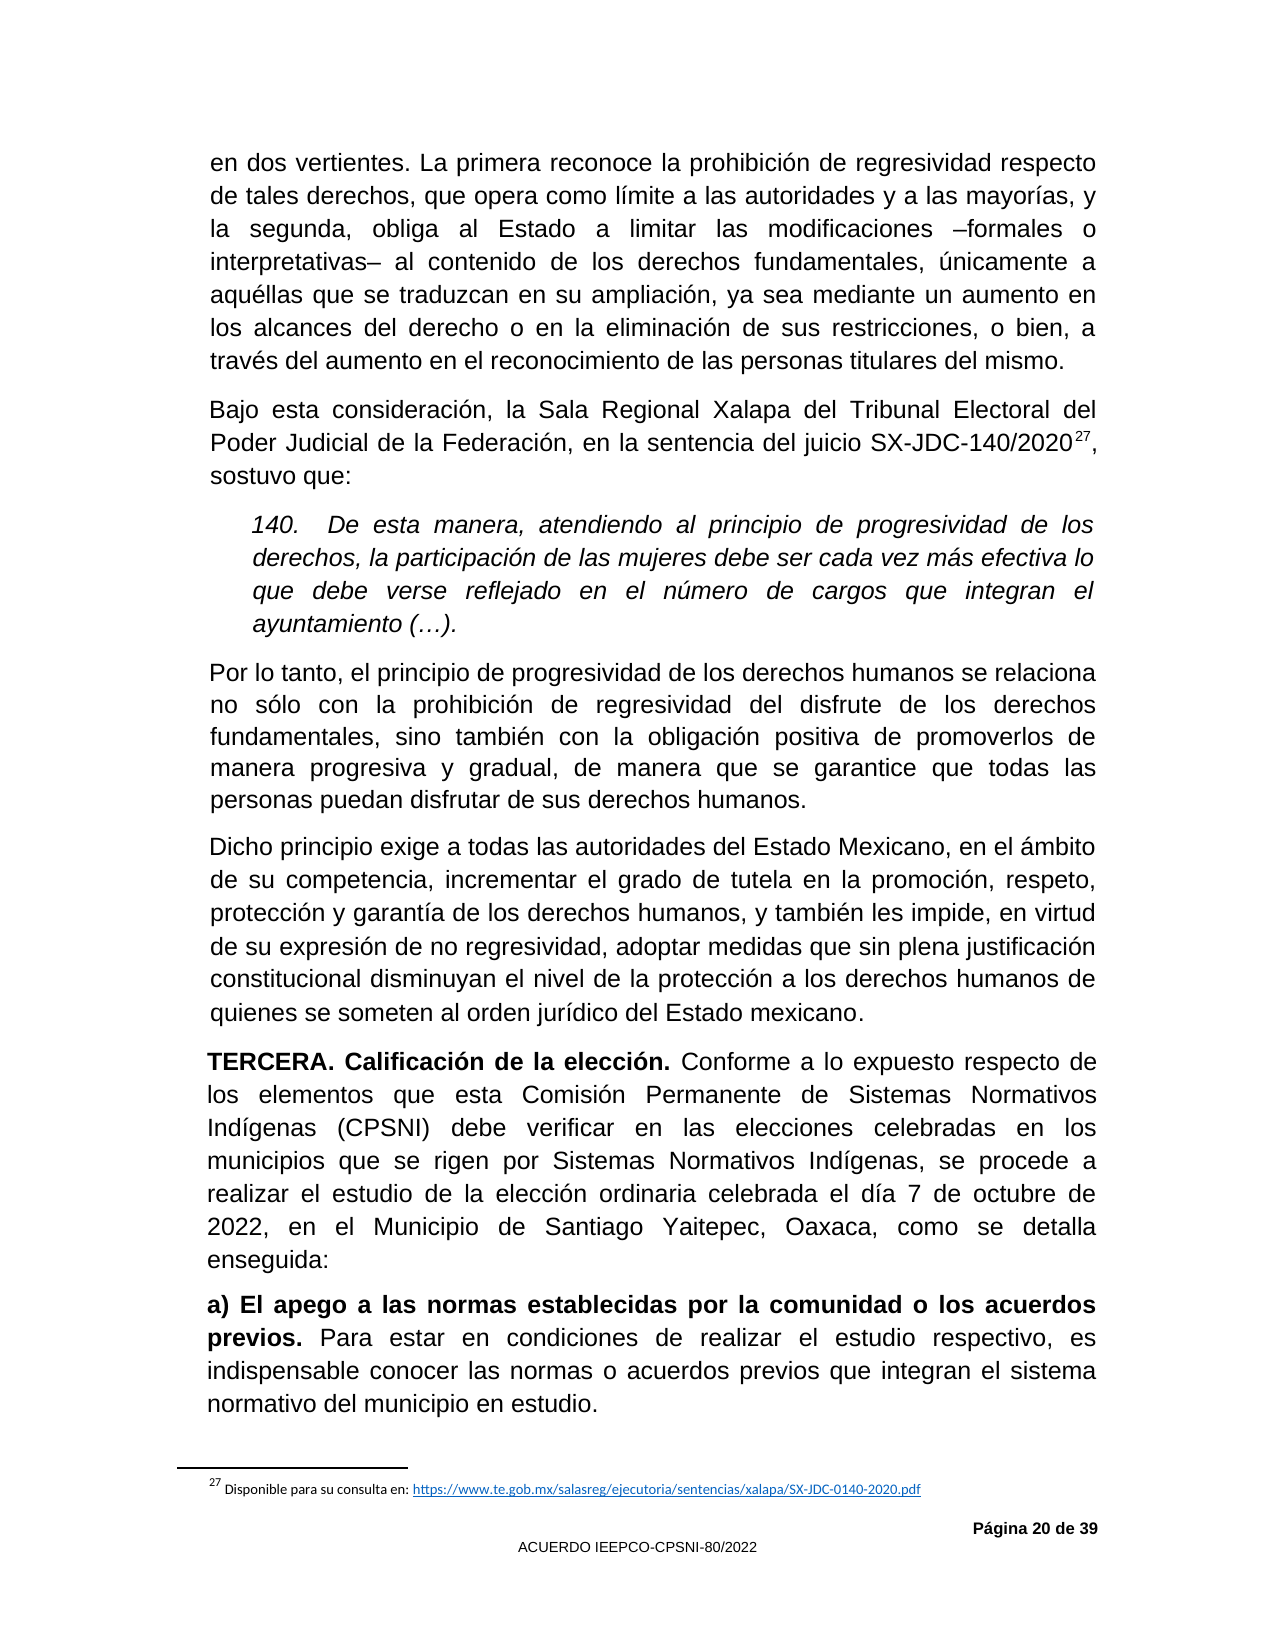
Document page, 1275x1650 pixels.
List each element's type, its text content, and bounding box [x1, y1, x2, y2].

text 140. De esta manera, atendiendo al principio de progresividad de los derechos, la participación de las mujeres debe ser cada vez más efectiva lo que debe verse reflejado en el número de cargos que integran el ayuntamiento (…). [251, 510, 1098, 638]
text TERCERA. Calificación de la elección. Conforme a lo expuesto respecto de los elementos que esta Comisión Permanente de Sistemas Normativos Indígenas (CPSNI) debe verificar en las elecciones celebradas en los municipios que se rigen por Sistemas Normativos Indígenas, se procede a realizar el estudio de la elección ordinaria celebrada el día 7 de octubre de 2022, en el Municipio de Santiago Yaitepec, Oaxaca, como se detalla enseguida: [207, 1047, 1098, 1273]
text Bajo esta consideración, la Sala Regional Xalapa del Tribunal Electoral del Poder Judicial de la Federación, en la sentencia del juicio SX-JDC-140/2020, sostuvo que: [209, 395, 1098, 490]
text Por lo tanto, el principio de progresividad de los derechos humanos se relaciona no sólo con la prohibición de regresividad del disfrute de los derechos fundamentales, sino también con la obligación positiva de promoverlos de manera progresiva y gradual, de manera que se garantice que todas las personas puedan disfrutar de sus derechos humanos. [209, 658, 1098, 813]
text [209, 148, 1098, 374]
text a) El apego a las normas establecidas por la comunidad o los acuerdos previos. Para estar en condiciones de realizar el estudio respectivo, es indispensable conocer las normas o acuerdos previos que integran el sistema normativo del municipio en estudio. [207, 1290, 1098, 1418]
text Dicho principio exige a todas las autoridades del Estado Mexicano, en el ámbito de su competencia, incrementar el grado de tutela en la promoción, respeto, protección y garantía de los derechos humanos, y también les impide, en virtud de su expresión de no regresividad, adoptar medidas que sin plena justificación constitucional disminuyan el nivel de la protección a los derechos humanos de quienes se someten al orden jurídico del Estado mexicano. [209, 832, 1098, 1026]
